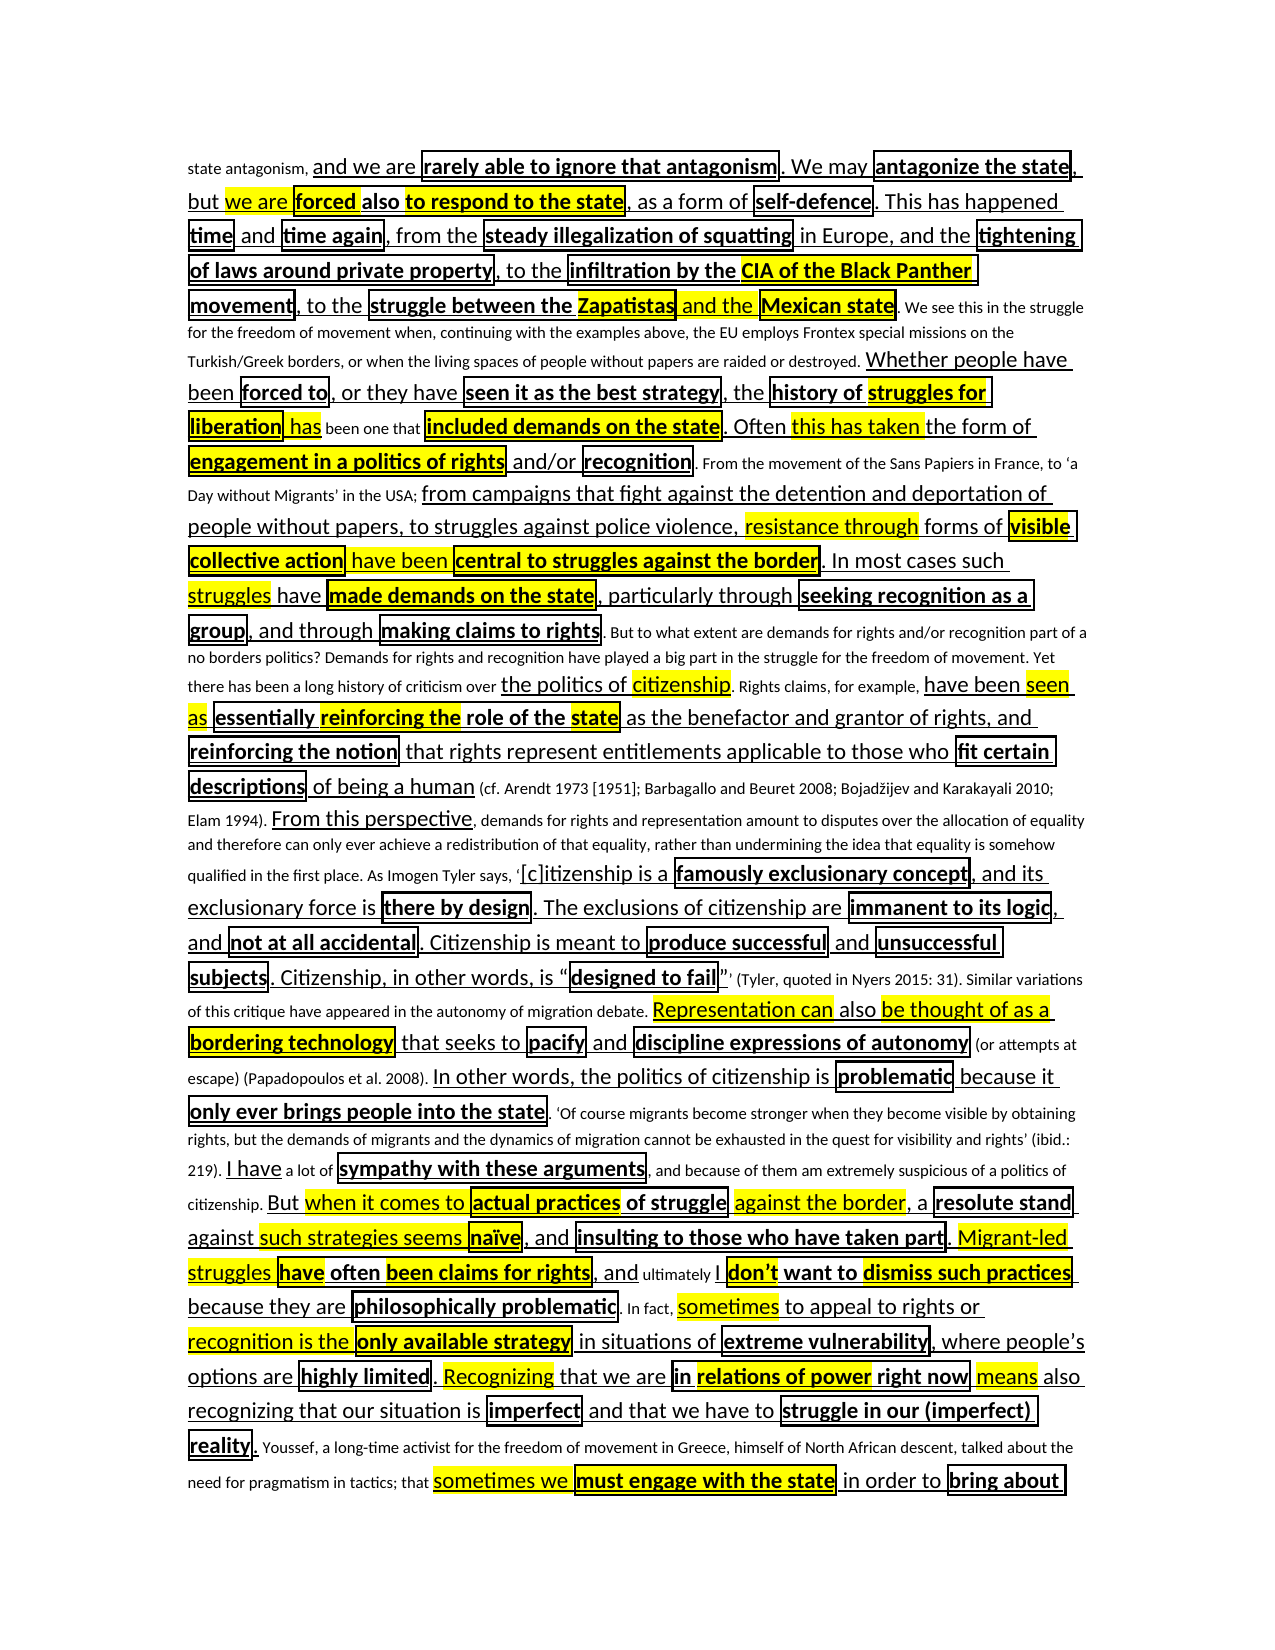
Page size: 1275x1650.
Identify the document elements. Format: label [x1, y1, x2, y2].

text [187, 150, 1087, 1496]
